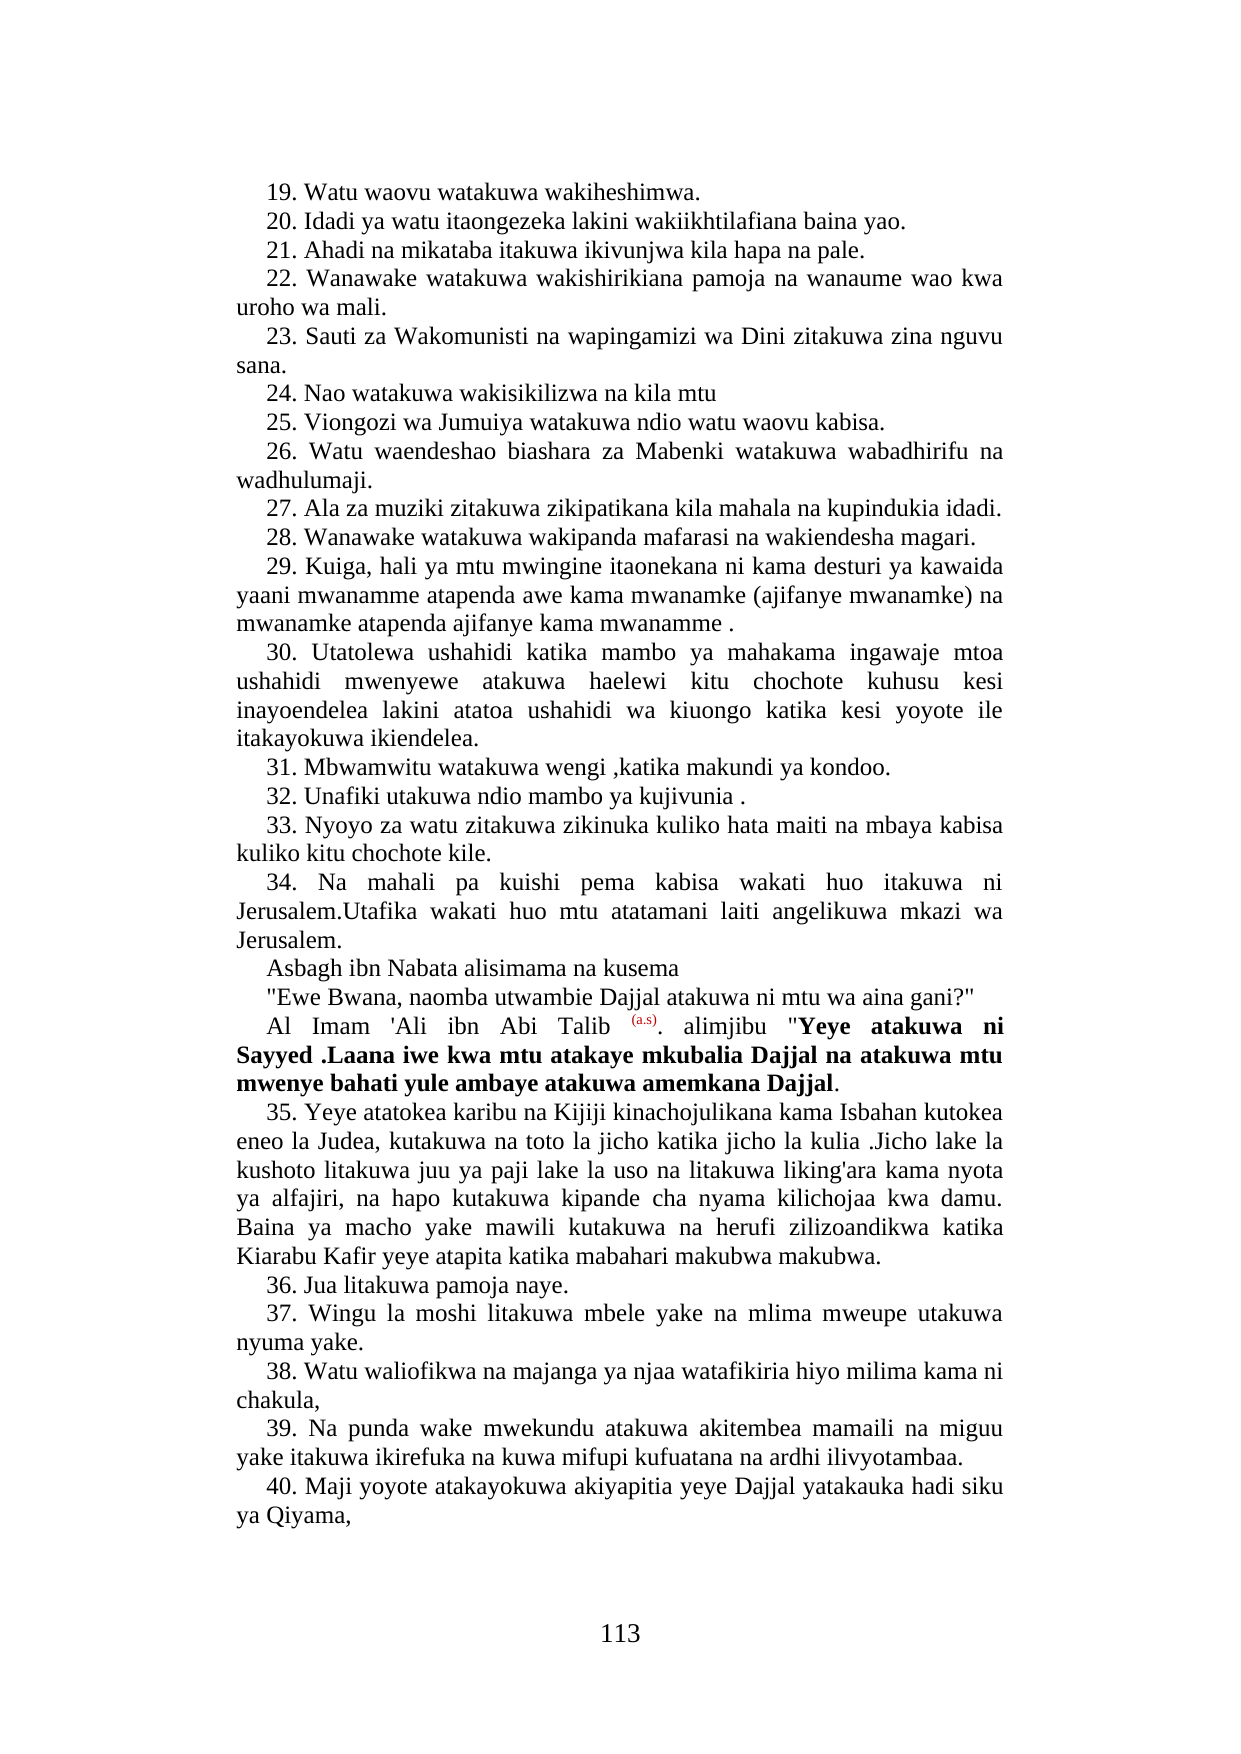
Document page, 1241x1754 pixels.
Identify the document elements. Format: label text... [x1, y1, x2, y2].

text Al Imam 'Ali ibn Abi Talib (a.s). alimjibu "Yeye atakuwa ni Sayyed .Laana iwe kwa mtu atakaye mkubalia Dajjal na atakuwa mtu mwenye bahati yule ambaye atakuwa amemkana Dajjal. [236, 1011, 1004, 1097]
text 37. Wingu la moshi litakuwa mbele yake na mlima mweupe utakuwa nyuma yake. [236, 1298, 1004, 1356]
text 25. Viongozi wa Jumuiya watakuwa ndio watu waovu kabisa. [236, 407, 1004, 436]
text 31. Mbwamwitu watakuwa wengi ,katika makundi ya kondoo. [236, 752, 1004, 781]
text 29. Kuiga, hali ya mtu mwingine itaonekana ni kama desturi ya kawaida yaani mwanamme atapenda awe kama mwanamke (ajifanye mwanamke) na mwanamke atapenda ajifanye kama mwanamme . [236, 551, 1004, 637]
text 19. Watu waovu watakuwa wakiheshimwa. [236, 177, 1004, 206]
text Asbagh ibn Nabata alisimama na kusema [236, 953, 1004, 982]
text 32. Unafiki utakuwa ndio mambo ya kujivunia . [236, 781, 1004, 810]
text 34. Na mahali pa kuishi pema kabisa wakati huo itakuwa ni Jerusalem.Utafika wakati huo mtu atatamani laiti angelikuwa mkazi wa Jerusalem. [236, 867, 1004, 953]
text 38. Watu waliofikwa na majanga ya njaa watafikiria hiyo milima kama ni chakula, [236, 1356, 1004, 1413]
text 24. Nao watakuwa wakisikilizwa na kila mtu [236, 378, 1004, 407]
text 22. Wanawake watakuwa wakishirikiana pamoja na wanaume wao kwa uroho wa mali. [236, 263, 1004, 321]
text 26. Watu waendeshao biashara za Mabenki watakuwa wabadhirifu na wadhulumaji. [236, 436, 1004, 493]
text 36. Jua litakuwa pamoja naye. [236, 1270, 1004, 1298]
text 33. Nyoyo za watu zitakuwa zikinuka kuliko hata maiti na mbaya kabisa kuliko kitu chochote kile. [236, 810, 1004, 867]
text 40. Maji yoyote atakayokuwa akiyapitia yeye Dajjal yatakauka hadi siku ya Qiyama, [236, 1471, 1004, 1528]
text 39. Na punda wake mwekundu atakuwa akitembea mamaili na miguu yake itakuwa ikirefuka na kuwa mifupi kufuatana na ardhi ilivyotambaa. [236, 1413, 1004, 1471]
text 30. Utatolewa ushahidi katika mambo ya mahakama ingawaje mtoa ushahidi mwenyewe atakuwa haelewi kitu chochote kuhusu kesi inayoendelea lakini atatoa ushahidi wa kiuongo katika kesi yoyote ile itakayokuwa ikiendelea. [236, 637, 1004, 752]
text 35. Yeye atatokea karibu na Kijiji kinachojulikana kama Isbahan kutokea eneo la Judea, kutakuwa na toto la jicho katika jicho la kulia .Jicho lake la kushoto litakuwa juu ya paji lake la uso na litakuwa liking'ara kama nyota ya alfajiri, na hapo kutakuwa kipande cha nyama kilichojaa kwa damu. Baina ya macho yake mawili kutakuwa na herufi zilizoandikwa katika Kiarabu Kafir yeye atapita katika mabahari makubwa makubwa. [236, 1097, 1004, 1270]
text "Ewe Bwana, naomba utwambie Dajjal atakuwa ni mtu wa aina gani?" [236, 982, 1004, 1011]
text 20. Idadi ya watu itaongezeka lakini wakiikhtilafiana baina yao. [236, 206, 1004, 235]
text 27. Ala za muziki zitakuwa zikipatikana kila mahala na kupindukia idadi. [236, 493, 1004, 522]
text 21. Ahadi na mikataba itakuwa ikivunjwa kila hapa na pale. [236, 235, 1004, 263]
text 28. Wanawake watakuwa wakipanda mafarasi na wakiendesha magari. [236, 522, 1004, 551]
text 23. Sauti za Wakomunisti na wapingamizi wa Dini zitakuwa zina nguvu sana. [236, 321, 1004, 378]
